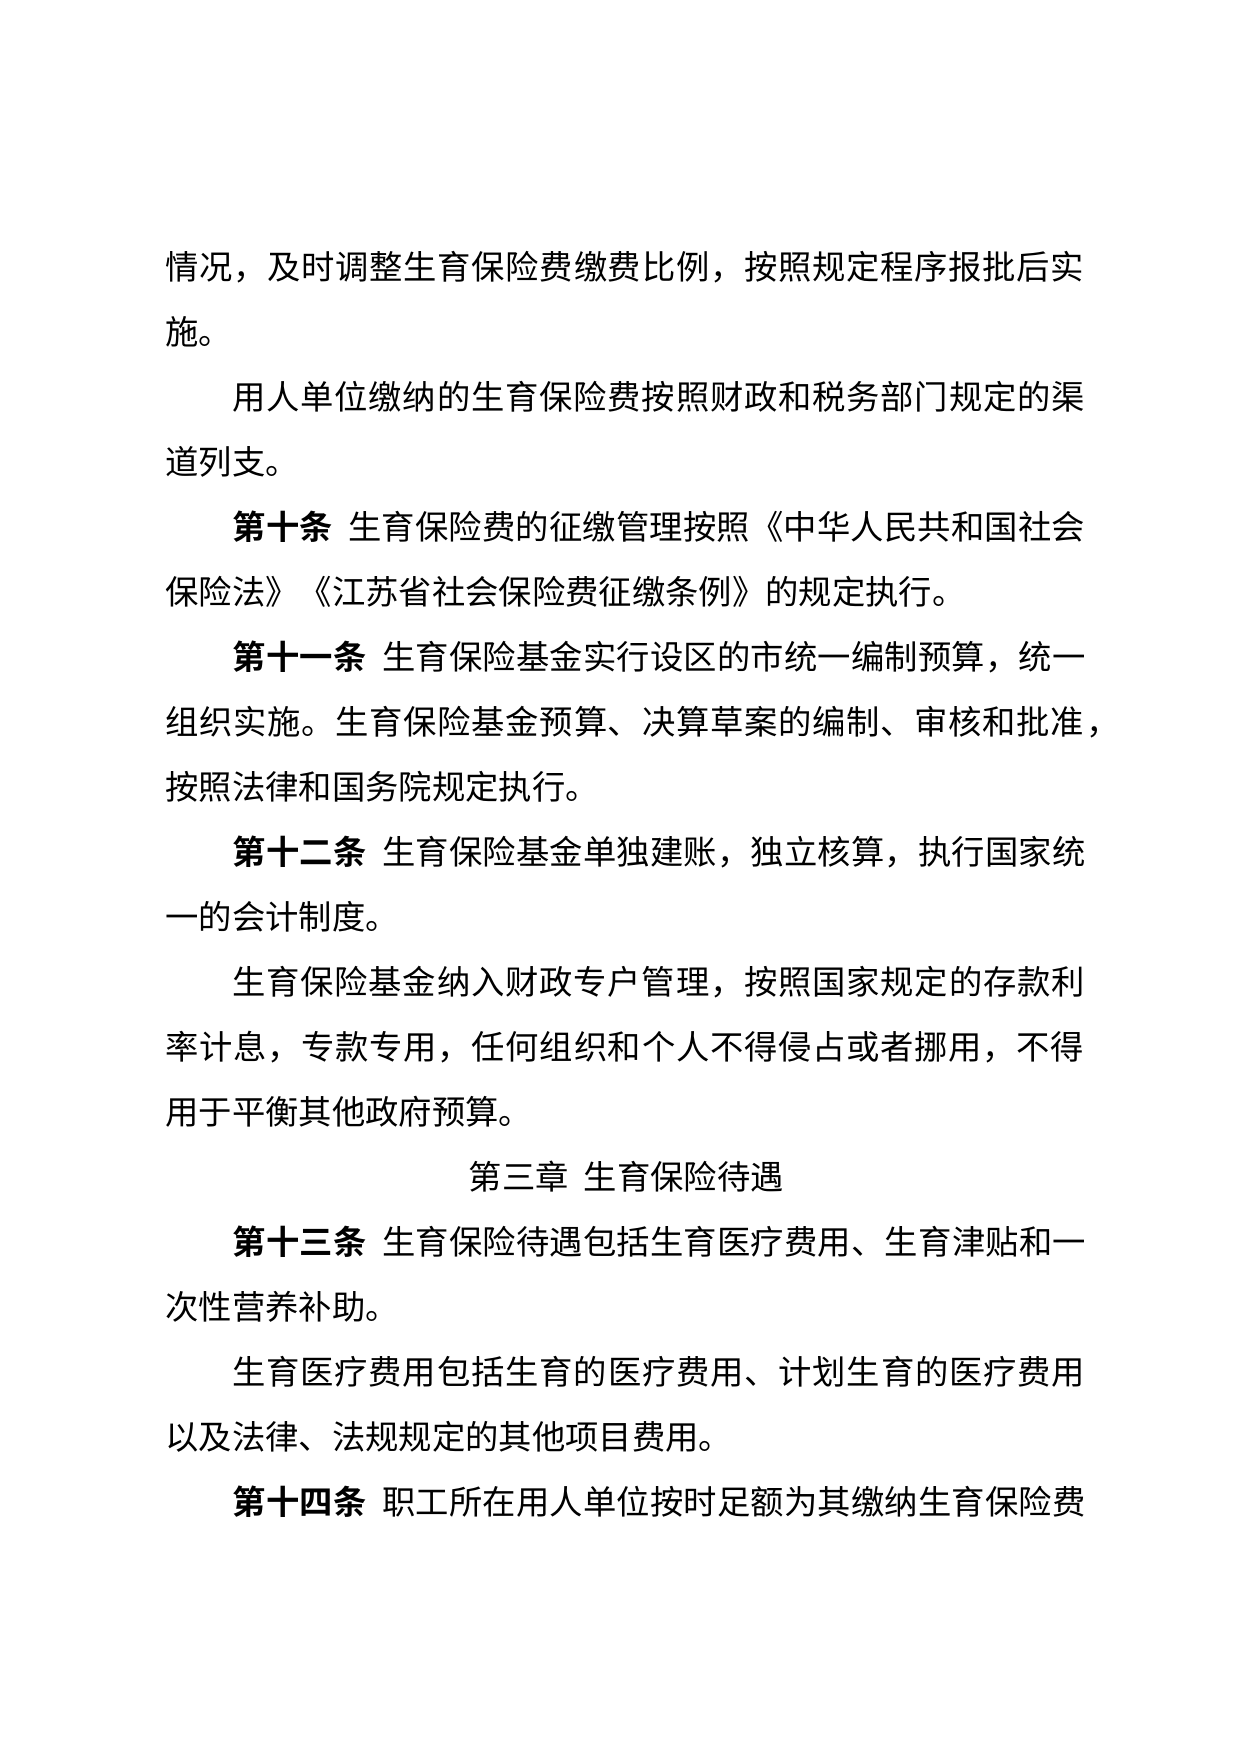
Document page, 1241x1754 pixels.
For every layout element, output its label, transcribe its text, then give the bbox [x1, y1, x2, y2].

text 第十三条 生育保险待遇包括生育医疗费用、生育津贴和一次性营养补助。 [165, 1208, 1087, 1338]
text 第十条 生育保险费的征缴管理按照《中华人民共和国社会保险法》《江苏省社会保险费征缴条例》的规定执行。 [165, 493, 1087, 623]
text 用人单位缴纳的生育保险费按照财政和税务部门规定的渠道列支。 [165, 363, 1087, 493]
text 第十二条 生育保险基金单独建账，独立核算，执行国家统一的会计制度。 [165, 818, 1087, 948]
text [165, 233, 1087, 363]
text 生育保险基金纳入财政专户管理，按照国家规定的存款利率计息，专款专用，任何组织和个人不得侵占或者挪用，不得用于平衡其他政府预算。 [165, 948, 1087, 1143]
text 第十一条 生育保险基金实行设区的市统一编制预算，统一组织实施。生育保险基金预算、决算草案的编制、审核和批准，按照法律和国务院规定执行。 [165, 623, 1087, 818]
text 第三章 生育保险待遇 [165, 1143, 1087, 1208]
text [165, 1468, 1087, 1533]
text 生育医疗费用包括生育的医疗费用、计划生育的医疗费用以及法律、法规规定的其他项目费用。 [165, 1338, 1087, 1468]
